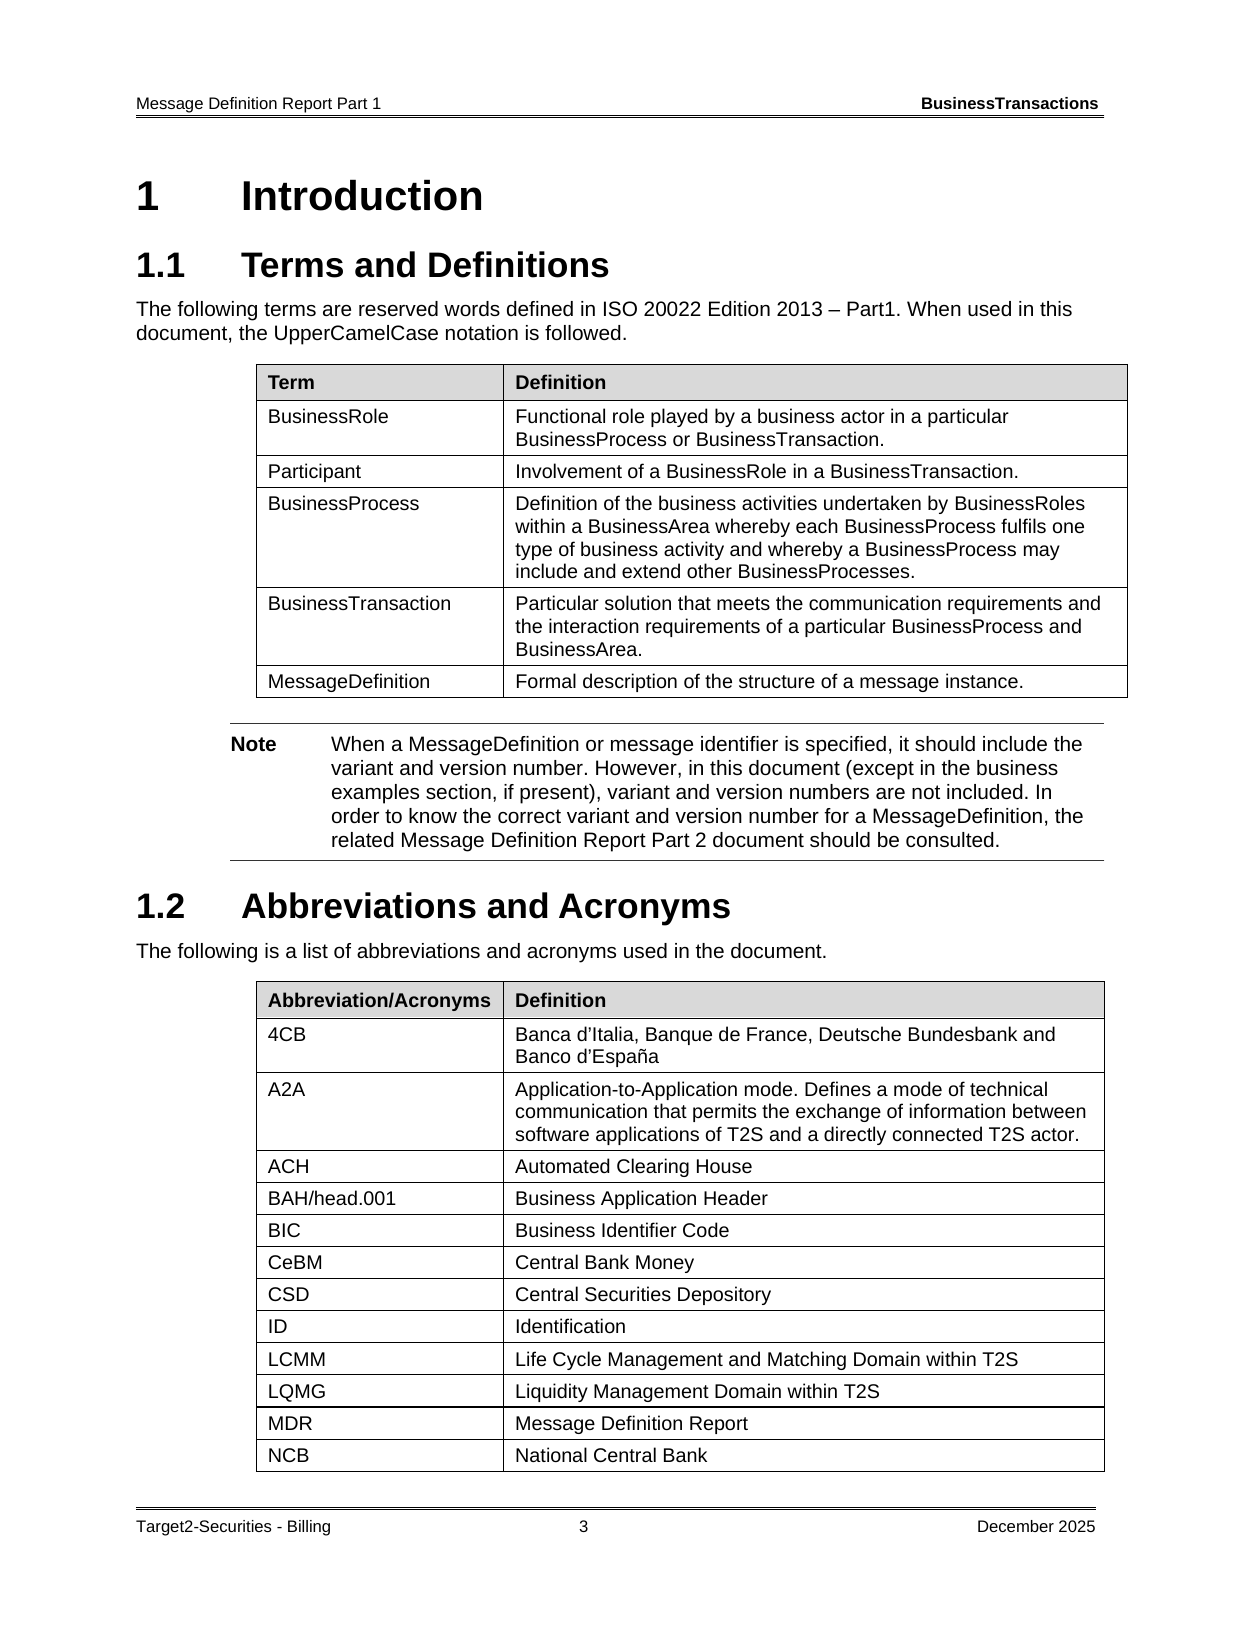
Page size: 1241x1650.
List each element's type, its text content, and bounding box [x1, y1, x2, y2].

table_cell BAH/head.001 [257, 1183, 503, 1214]
table_cell Particular solution that meets the communication requirements and the interaction requirements of a particular BusinessProcess and BusinessArea. [504, 588, 1127, 664]
table_cell BIC [257, 1215, 503, 1246]
table_cell BusinessProcess [257, 488, 503, 587]
subtitle Abbreviations and Acronyms [136, 885, 1104, 926]
table_cell MDR [257, 1408, 503, 1438]
table_cell CeBM [257, 1247, 503, 1278]
subtitle Terms and Definitions [136, 244, 1104, 284]
text When a MessageDefinition or message identifier is specified, it should include the variant and version number. However, in this document (except in the business examples section, if present), variant and version numbers are not included. In order to know the correct variant and version number for a MessageDefinition, the related Message Definition Report Part 2 document should be consulted. [230, 724, 1104, 860]
table_cell Business Application Header [504, 1183, 1104, 1214]
table_cell Application-to-Application mode. Defines a mode of technical communication that permits the exchange of information between software applications of T2S and a directly connected T2S actor. [504, 1073, 1104, 1150]
table_header Term [257, 365, 503, 400]
table_cell ID [257, 1311, 503, 1342]
table_cell Identification [504, 1311, 1104, 1342]
table_cell Formal description of the structure of a message instance. [504, 666, 1127, 697]
table_cell ACH [257, 1151, 503, 1182]
table_cell A2A [257, 1073, 503, 1150]
table_cell Central Securities Depository [504, 1279, 1104, 1310]
table_cell 4CB [257, 1019, 503, 1072]
table_cell NCB [257, 1440, 503, 1471]
table_cell Business Identifier Code [504, 1215, 1104, 1246]
table_header Definition [504, 365, 1127, 400]
table_cell Definition of the business activities undertaken by BusinessRoles within a BusinessArea whereby each BusinessProcess fulfils one type of business activity and whereby a BusinessProcess may include and extend other BusinessProcesses. [504, 488, 1127, 587]
table_header Definition [504, 982, 1104, 1017]
table_cell Central Bank Money [504, 1247, 1104, 1278]
table_cell Functional role played by a business actor in a particular BusinessProcess or BusinessTransaction. [504, 401, 1127, 455]
table_cell BusinessTransaction [257, 588, 503, 664]
table_cell National Central Bank [504, 1440, 1104, 1471]
table_cell CSD [257, 1279, 503, 1310]
table_cell BusinessRole [257, 401, 503, 455]
table_cell Message Definition Report [504, 1408, 1104, 1438]
text The following is a list of abbreviations and acronyms used in the document. [136, 938, 1104, 962]
text The following terms are reserved words defined in ISO 20022 Edition 2013 – Part1. When used in this document, the UpperCamelCase notation is followed. [136, 297, 1104, 345]
table_cell LQMG [257, 1375, 503, 1406]
table_cell Life Cycle Management and Matching Domain within T2S [504, 1343, 1104, 1374]
table_cell LCMM [257, 1343, 503, 1374]
subtitle Introduction [136, 171, 1104, 219]
table_cell Involvement of a BusinessRole in a BusinessTransaction. [504, 456, 1127, 487]
table_cell Liquidity Management Domain within T2S [504, 1375, 1104, 1406]
table_cell Participant [257, 456, 503, 487]
table_cell Automated Clearing House [504, 1151, 1104, 1182]
table_cell MessageDefinition [257, 666, 503, 697]
table_header Abbreviation/Acronyms [257, 982, 503, 1017]
table_cell Banca d’Italia, Banque de France, Deutsche Bundesbank and Banco d’España [504, 1019, 1104, 1072]
